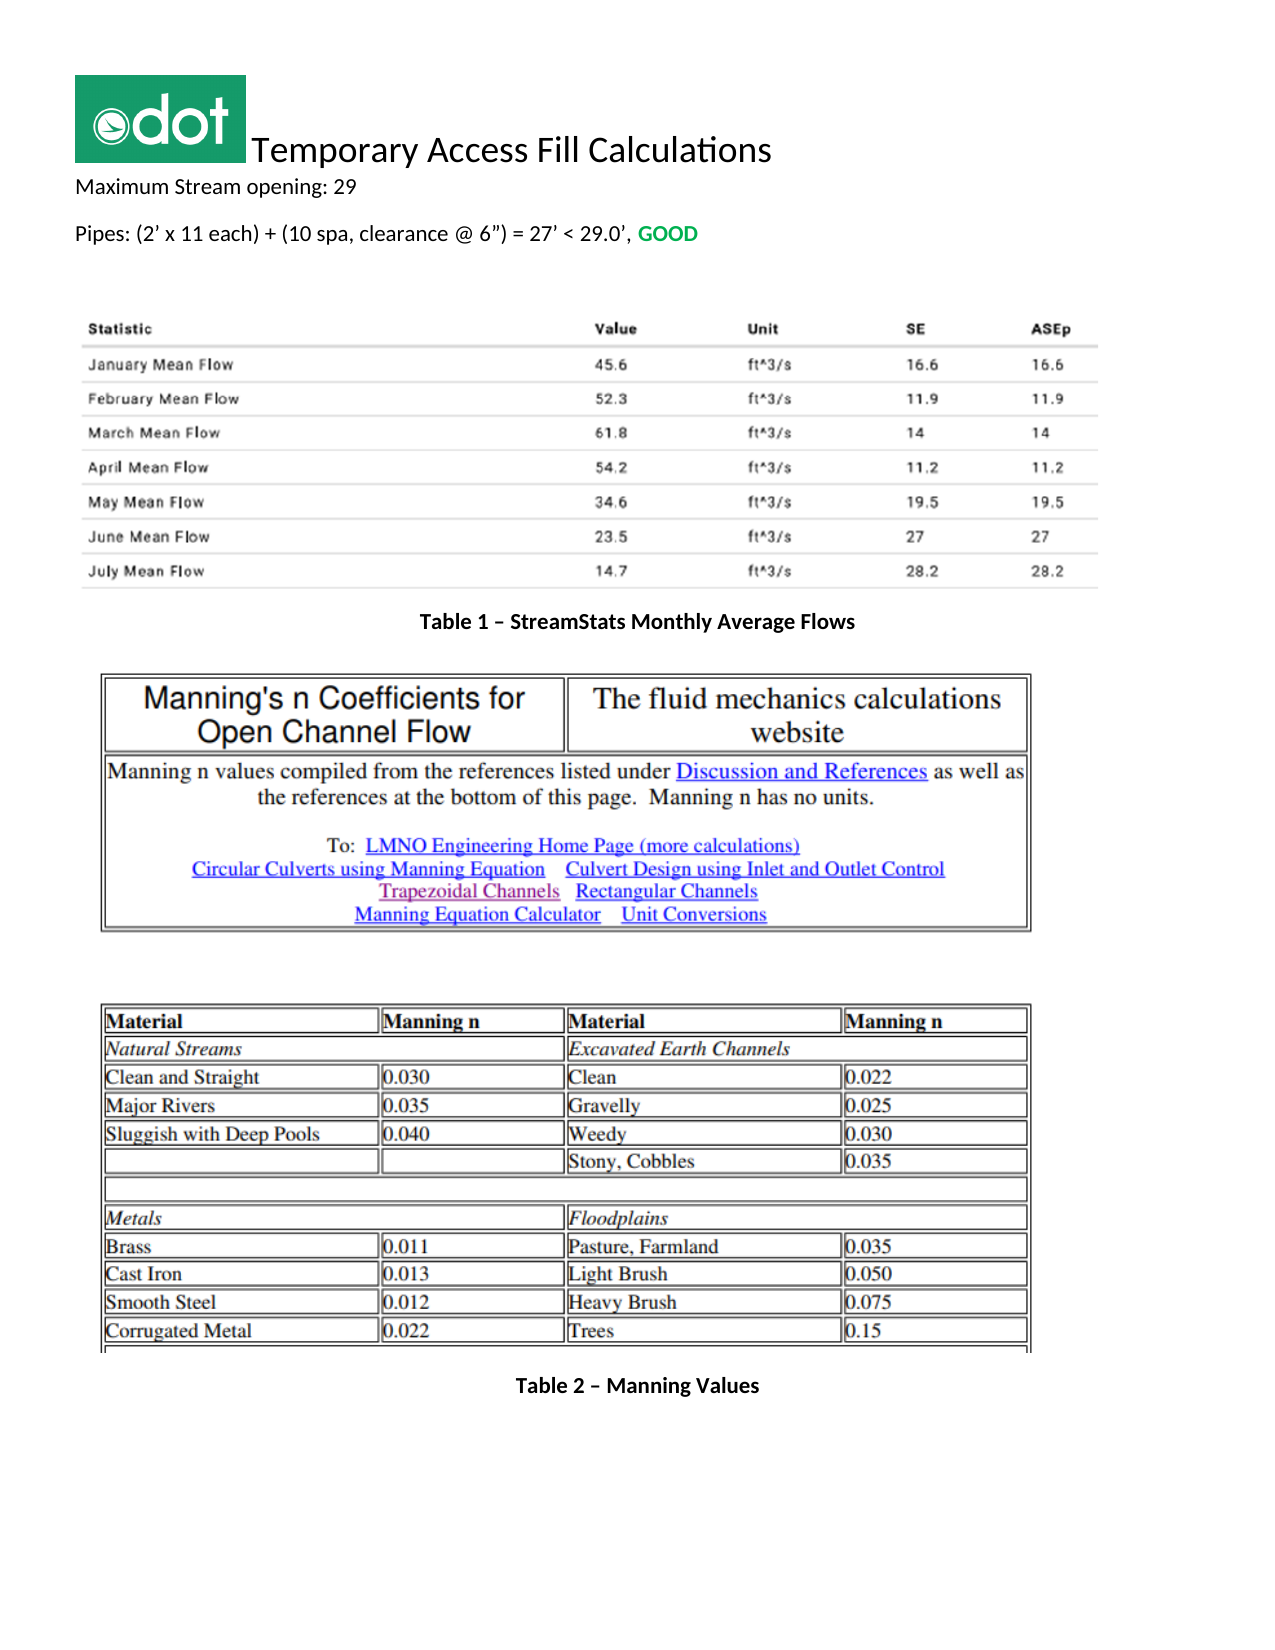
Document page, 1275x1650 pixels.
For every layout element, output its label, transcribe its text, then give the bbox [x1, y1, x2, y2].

text Maximum Stream opening: 29 [75, 172, 1200, 200]
picture [75, 75, 246, 163]
picture [75, 312, 1099, 589]
text Pipes: (2’ x 11 each) + (10 spa, clearance @ 6”) = 27’ < 29.0’, GOOD [75, 219, 1200, 247]
text Table 2 – Manning Values [75, 1372, 1200, 1399]
picture [75, 654, 1050, 1353]
text Table 1 – StreamStats Monthly Average Flows [75, 607, 1200, 635]
